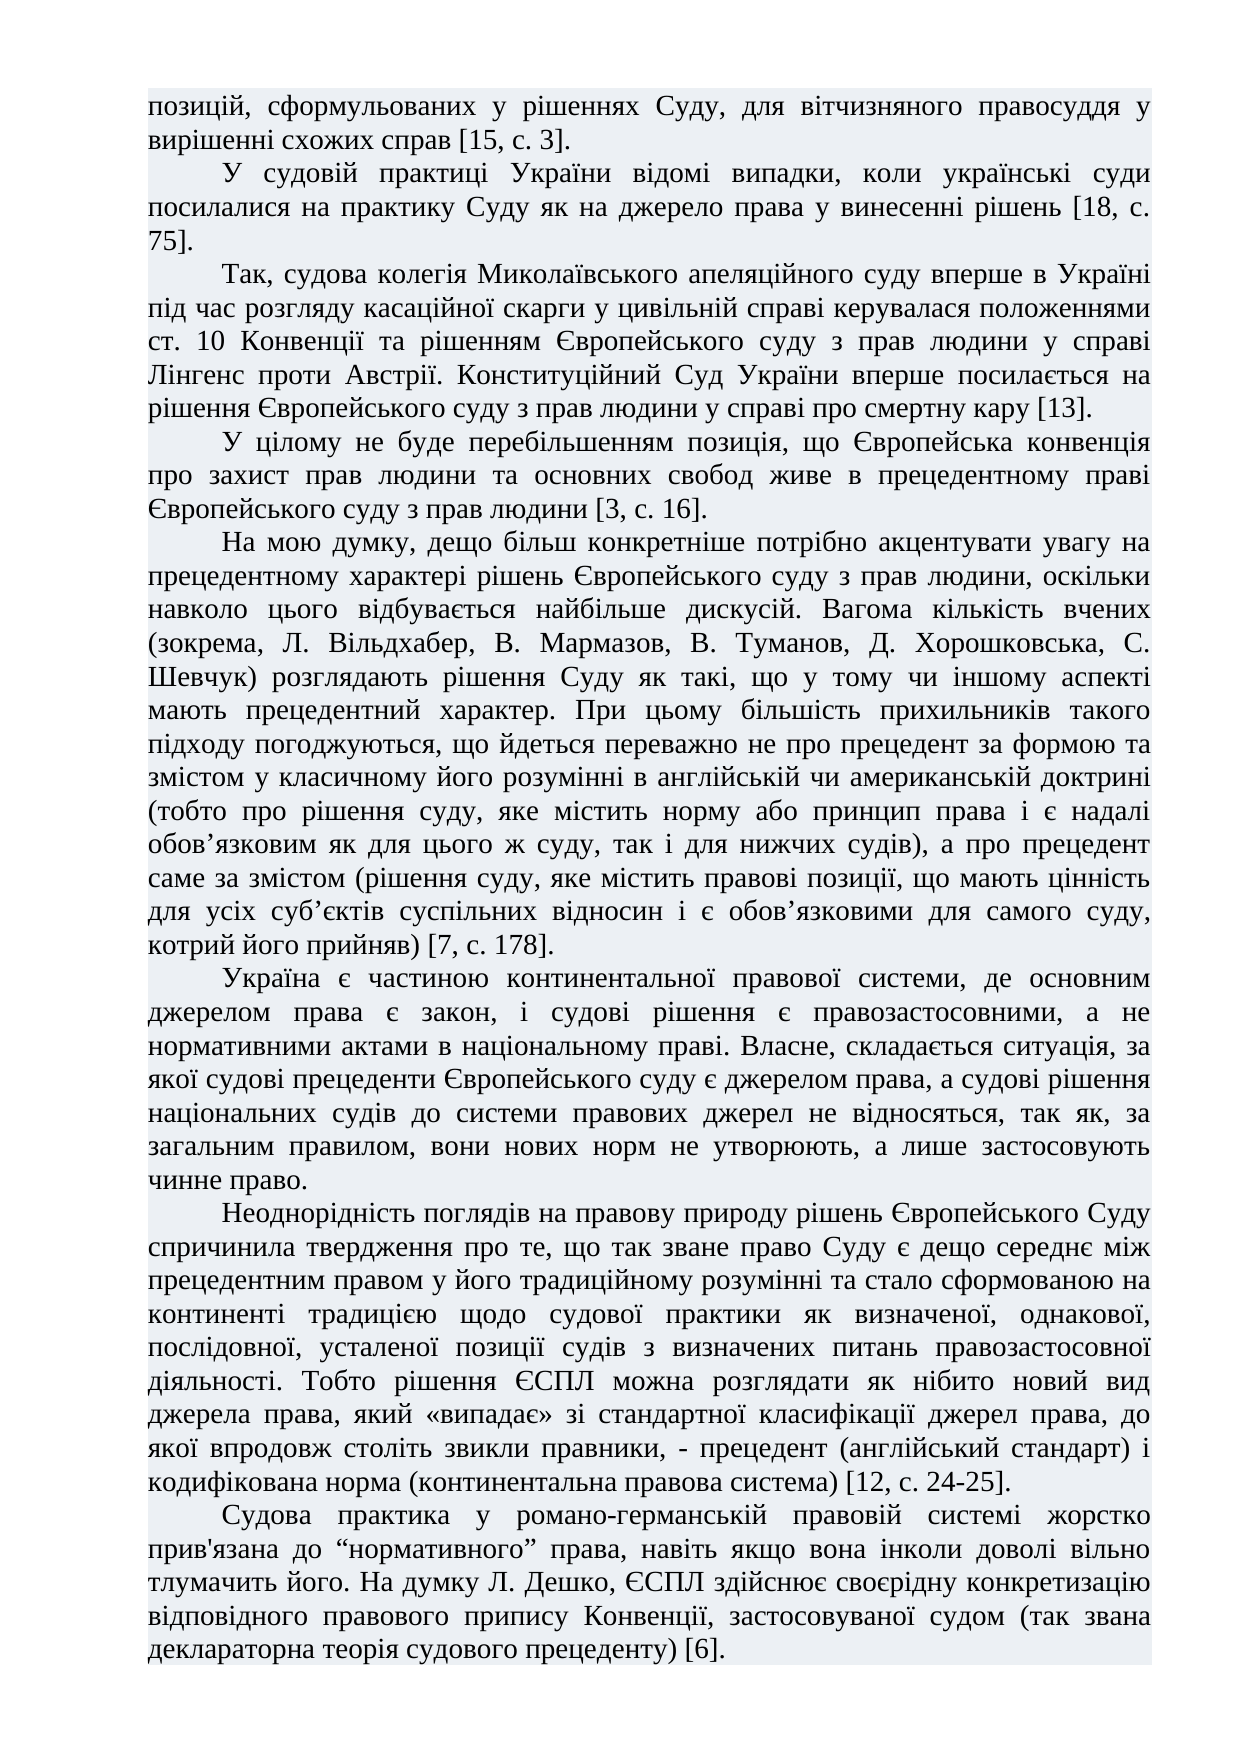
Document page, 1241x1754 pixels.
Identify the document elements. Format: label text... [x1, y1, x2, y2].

text Судова практика у романо-германській правовій системі жорстко прив'язана до “нормативного” права, навіть якщо вона інколи доволі вільно тлумачить його. На думку Л. Дешко, ЄСПЛ здійснює своєрідну конкретизацію відповідного правового припису Конвенції, застосовуваної судом (так звана деклараторна теорія судового прецеденту) [6]. [148, 1497, 1152, 1665]
text Неоднорідність поглядів на правову природу рішень Європейського Суду спричинила твердження про те, що так зване право Суду є дещо середнє між прецедентним правом у його традиційному розумінні та стало сформованою на континенті традицією щодо судової практики як визначеної, однакової, послідовної, усталеної позиції судів з визначених питань правозастосовної діяльності. Тобто рішення ЄСПЛ можна розглядати як нібито новий вид джерела права, який «випадає» зі стандартної класифікації джерел права, до якої впродовж століть звикли правники, - прецедент (англійський стандарт) і кодифікована норма (континентальна правова система) [12, c. 24-25]. [148, 1195, 1152, 1497]
text Україна є частиною континентальної правової системи, де основним джерелом права є закон, і судові рішення є правозастосовними, а не нормативними актами в національному праві. Власне, складається ситуація, за якої судові прецеденти Європейського суду є джерелом права, а судові рішення національних судів до системи правових джерел не відносяться, так як, за загальним правилом, вони нових норм не утворюють, а лише застосовують чинне право. [148, 961, 1152, 1195]
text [148, 88, 1152, 156]
text У цілому не буде перебільшенням позиція, що Європейська конвенція про захист прав людини та основних свобод живе в прецедентному праві Європейського суду з прав людини [3, с. 16]. [148, 424, 1152, 524]
text У судовій практиці України відомі випадки, коли українські суди посилалися на практику Суду як на джерело права у винесенні рішень [18, c. 75]. [148, 156, 1152, 256]
text На мою думку, дещо більш конкретніше потрібно акцентувати увагу на прецедентному характері рішень Європейського суду з прав людини, оскільки навколо цього відбувається найбільше дискусій. Вагома кількість вчених (зокрема, Л. Вільдхабер, В. Мармазов, В. Туманов, Д. Хорошковська, С. Шевчук) розглядають рішення Суду як такі, що у тому чи іншому аспекті мають прецедентний характер. При цьому більшість прихильників такого підходу погоджуються, що йдеться переважно не про прецедент за формою та змістом у класичному його розумінні в англійській чи американській доктрині (тобто про рішення суду, яке містить норму або принцип права і є надалі обов’язковим як для цього ж суду, так і для нижчих судів), а про прецедент саме за змістом (рішення суду, яке містить правові позиції, що мають цінність для усіх суб’єктів суспільних відносин і є обов’язковими для самого суду, котрий його прийняв) [7, c. 178]. [148, 524, 1152, 961]
text Так, судова колегія Миколаївського апеляційного суду вперше в Україні під час розгляду касаційної скарги у цивільній справі керувалася положеннями ст. 10 Конвенції та рішенням Європейського суду з прав людини у справі Лінгенс проти Австрії. Конституційний Суд України вперше посилається на рішення Європейського суду з прав людини у справі про смертну кару [13]. [148, 256, 1152, 424]
